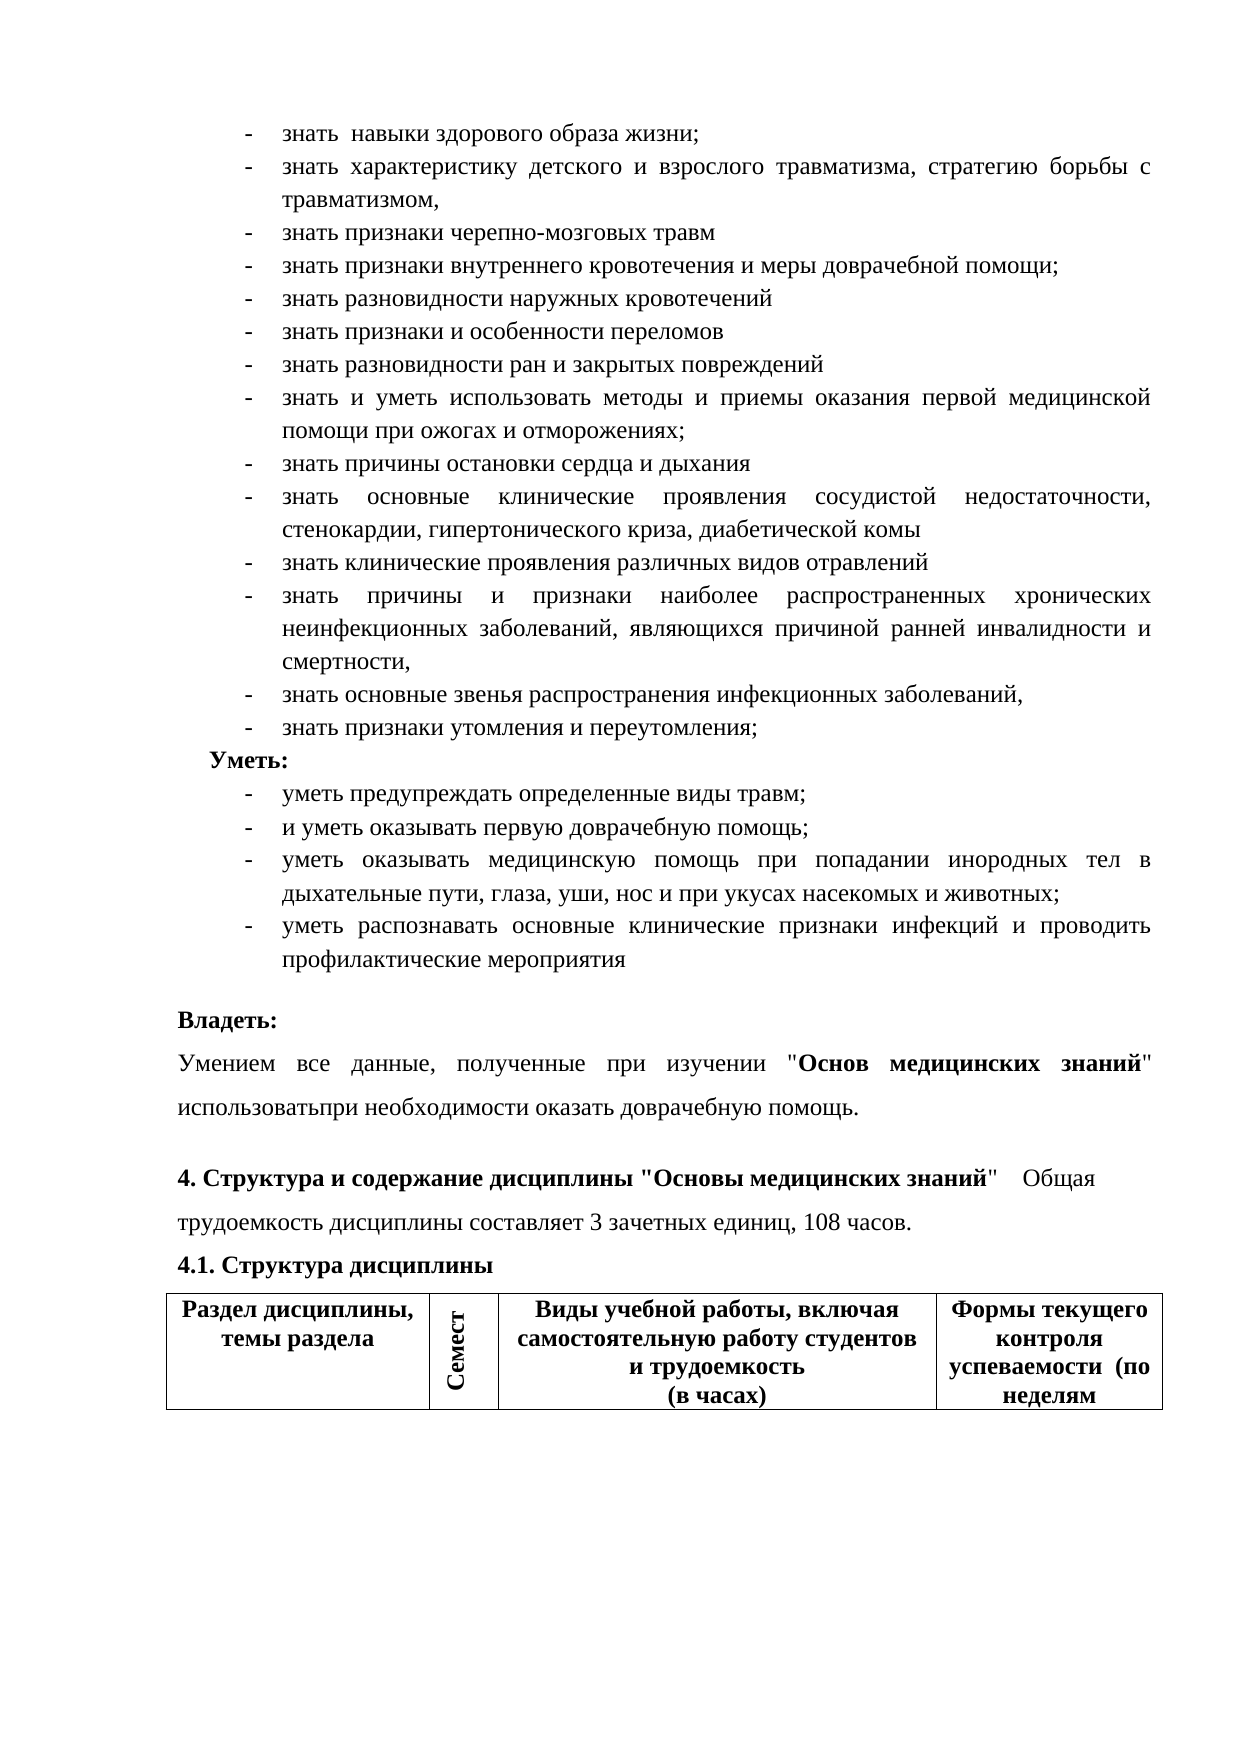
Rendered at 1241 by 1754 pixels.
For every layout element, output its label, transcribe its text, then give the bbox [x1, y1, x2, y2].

list знать клинические проявления различных видов отравлений [244, 547, 1152, 576]
text Уметь: [177, 746, 1152, 774]
text Умением все данные, полученные при изучении "Основ медицинских знаний" использоватьпри необходимости оказать доврачебную помощь. [177, 1048, 1152, 1120]
table_header Семестр [430, 1294, 498, 1409]
list знать навыки здорового образа жизни; [244, 118, 1152, 147]
list знать причины остановки сердца и дыхания [244, 448, 1152, 477]
list знать признаки черепно-мозговых травм [244, 217, 1152, 246]
list знать разновидности наружных кровотечений [244, 283, 1152, 312]
list знать и уметь использовать методы и приемы оказания первой медицинской помощи при ожогах и отморожениях; [244, 382, 1152, 444]
list знать разновидности ран и закрытых повреждений [244, 349, 1152, 378]
text Владеть: [177, 1005, 1152, 1034]
list знать признаки внутреннего кровотечения и меры доврачебной помощи; [244, 250, 1152, 279]
list уметь распознавать основные клинические признаки инфекций и проводить профилактические мероприятия [244, 911, 1152, 972]
list уметь оказывать медицинскую помощь при попадании инородных тел в дыхательные пути, глаза, уши, нос и при укусах насекомых и животных; [244, 844, 1152, 906]
list уметь предупреждать определенные виды травм; [244, 778, 1152, 807]
list знать характеристику детского и взрослого травматизма, стратегию борьбы с травматизмом, [244, 151, 1152, 213]
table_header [167, 1294, 429, 1409]
list знать основные звенья распространения инфекционных заболеваний, [244, 679, 1152, 708]
text 4.1. Структура дисциплины [177, 1250, 1152, 1278]
text 4. Структура и содержание дисциплины "Основы медицинских знаний" Общая трудоемкость дисциплины составляет 3 зачетных единиц, 108 часов. [177, 1163, 1152, 1235]
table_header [937, 1294, 1162, 1409]
list знать признаки и особенности переломов [244, 316, 1152, 345]
list и уметь оказывать первую доврачебную помощь; [244, 812, 1152, 840]
list знать признаки утомления и переутомления; [244, 712, 1152, 741]
list знать основные клинические проявления сосудистой недостаточности, стенокардии, гипертонического криза, диабетической комы [244, 481, 1152, 543]
table_header Виды учебной работы, включая самостоятельную работу студентов и трудоемкость (в часах) [499, 1294, 936, 1409]
list знать причины и признаки наиболее распространенных хронических неинфекционных заболеваний, являющихся причиной ранней инвалидности и смертности, [244, 580, 1152, 675]
